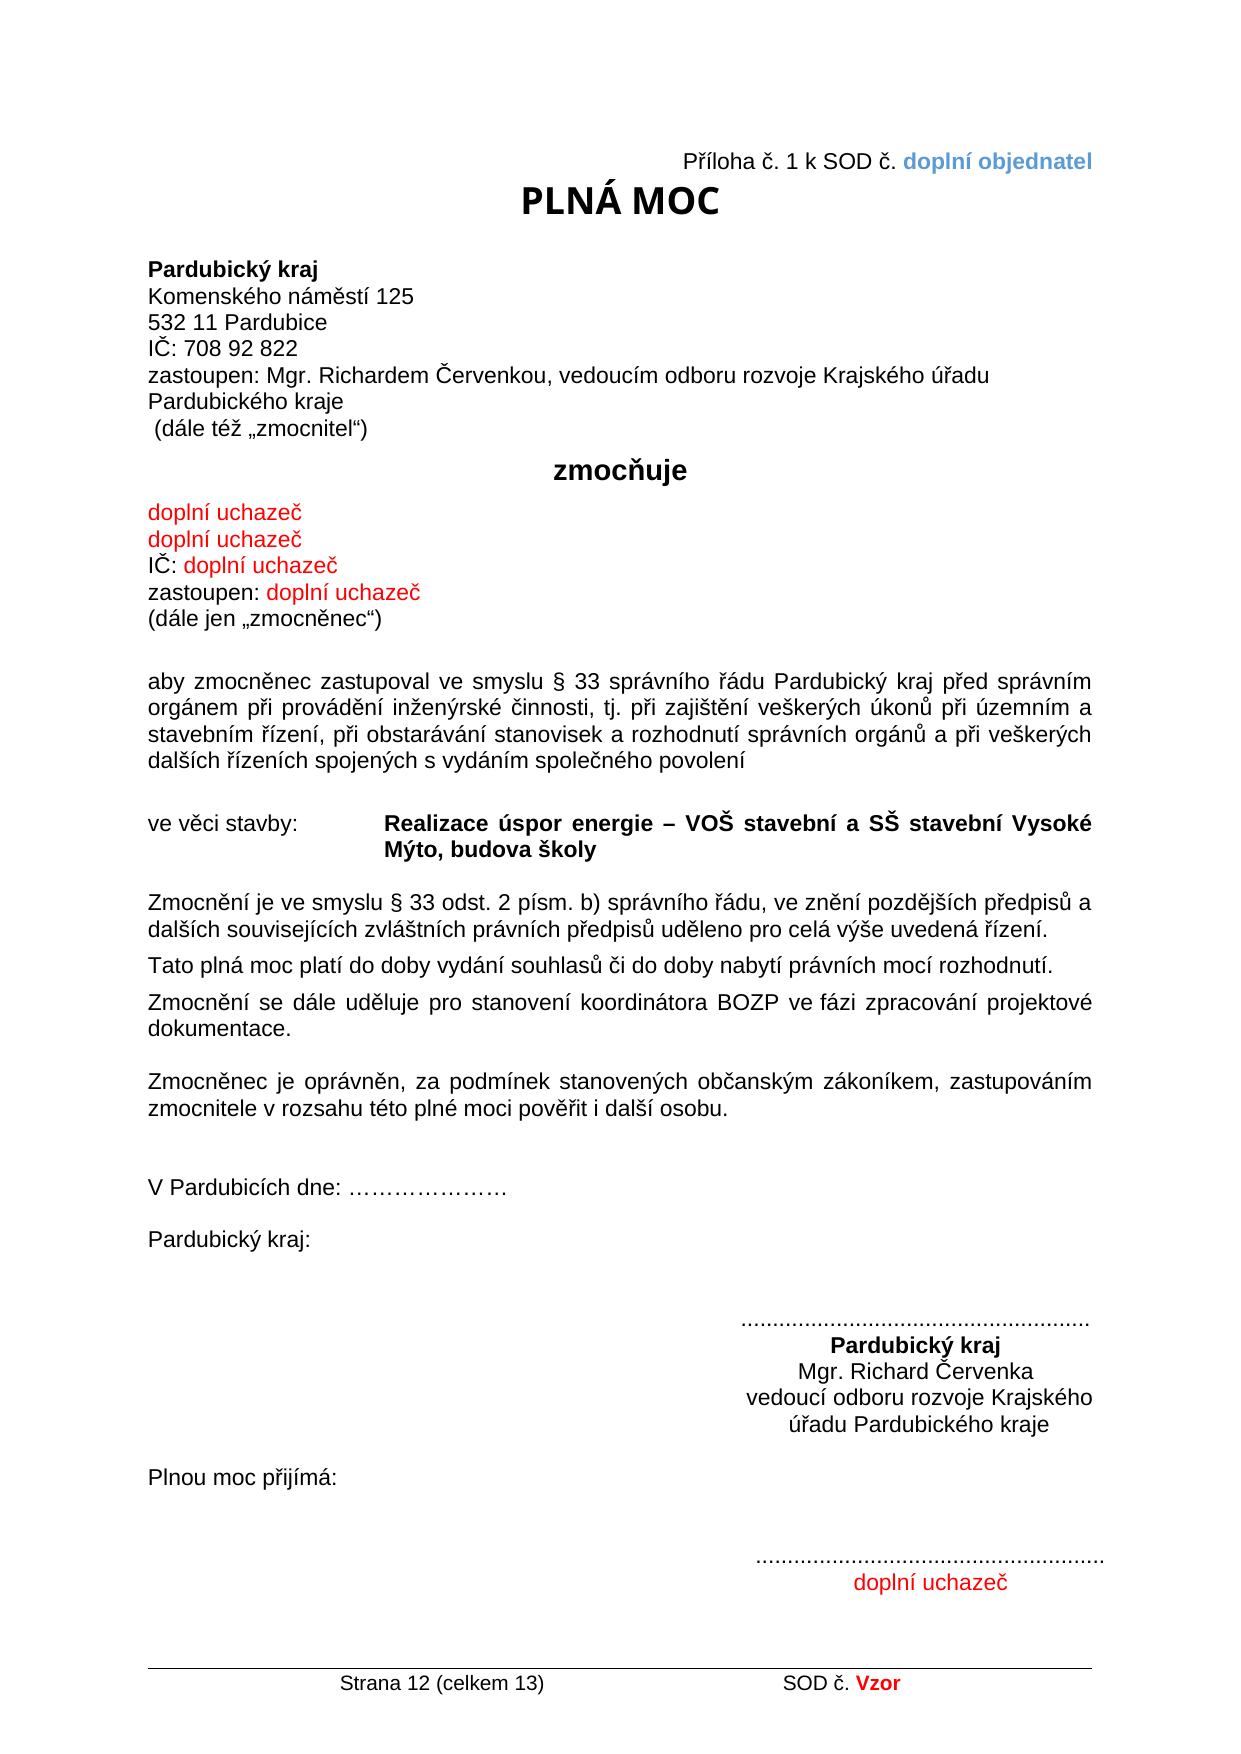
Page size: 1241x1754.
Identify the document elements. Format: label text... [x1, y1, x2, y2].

text ve věci stavby: Realizace úspor energie – VOŠ stavební a SŠ stavební Vysoké Mýto, budova školy [148, 810, 1092, 863]
text Pardubický kraj [148, 1332, 1092, 1358]
text V Pardubicích dne: ………………… [148, 1173, 1092, 1200]
text ....................................................... [148, 1542, 1092, 1569]
text Zmocněnec je oprávněn, za podmínek stanovených občanským zákoníkem, zastupováním zmocnitele v rozsahu této plné moci pověřit i další osobu. [148, 1068, 1092, 1121]
text Příloha č. 1 k SOD č. doplní objednatel [148, 148, 1092, 174]
text Pardubický kraj Komenského náměstí 125 532 11 Pardubice [148, 256, 1092, 335]
text úřadu Pardubického kraje [148, 1411, 1092, 1437]
text zmocňuje [148, 453, 1092, 487]
text zastoupen: doplní uchazeč [148, 578, 1092, 605]
text IČ: 708 92 822 [148, 335, 1092, 362]
text Plnou moc přijímá: [148, 1463, 1092, 1490]
text Pardubický kraj: [148, 1226, 1092, 1253]
text aby zmocněnec zastupoval ve smyslu § 33 správního řádu Pardubický kraj před správním orgánem při provádění inženýrské činnosti, tj. při zajištění veškerých úkonů při územním a stavebním řízení, při obstarávání stanovisek a rozhodnutí správních orgánů a při veškerých dalších řízeních spojených s vydáním společného povolení [148, 668, 1092, 773]
text doplní uchazeč [148, 1569, 1092, 1595]
text ....................................................... [148, 1305, 1092, 1332]
text Zmocnění je ve smyslu § 33 odst. 2 písm. b) správního řádu, ve znění pozdějších předpisů a dalších souvisejících zvláštních právních předpisů uděleno pro celá výše uvedená řízení. [148, 889, 1092, 942]
text (dále jen „zmocněnec“) [148, 605, 1092, 631]
text PLNÁ MOC [148, 174, 1092, 225]
text (dále též „zmocnitel“) [148, 414, 1092, 441]
text Zmocnění se dále uděluje pro stanovení koordinátora BOZP ve fázi zpracování projektové dokumentace. [148, 989, 1092, 1042]
text Tato plná moc platí do doby vydání souhlasů či do doby nabytí právních mocí rozhodnutí. [148, 952, 1092, 979]
text zastoupen: Mgr. Richardem Červenkou, vedoucím odboru rozvoje Krajského úřadu Pardubického kraje [148, 362, 1092, 414]
text Mgr. Richard Červenka [148, 1358, 1092, 1384]
text vedoucí odboru rozvoje Krajského [148, 1384, 1092, 1411]
text doplní uchazeč IČ: doplní uchazeč [148, 526, 1092, 578]
text doplní uchazeč [148, 499, 1092, 526]
